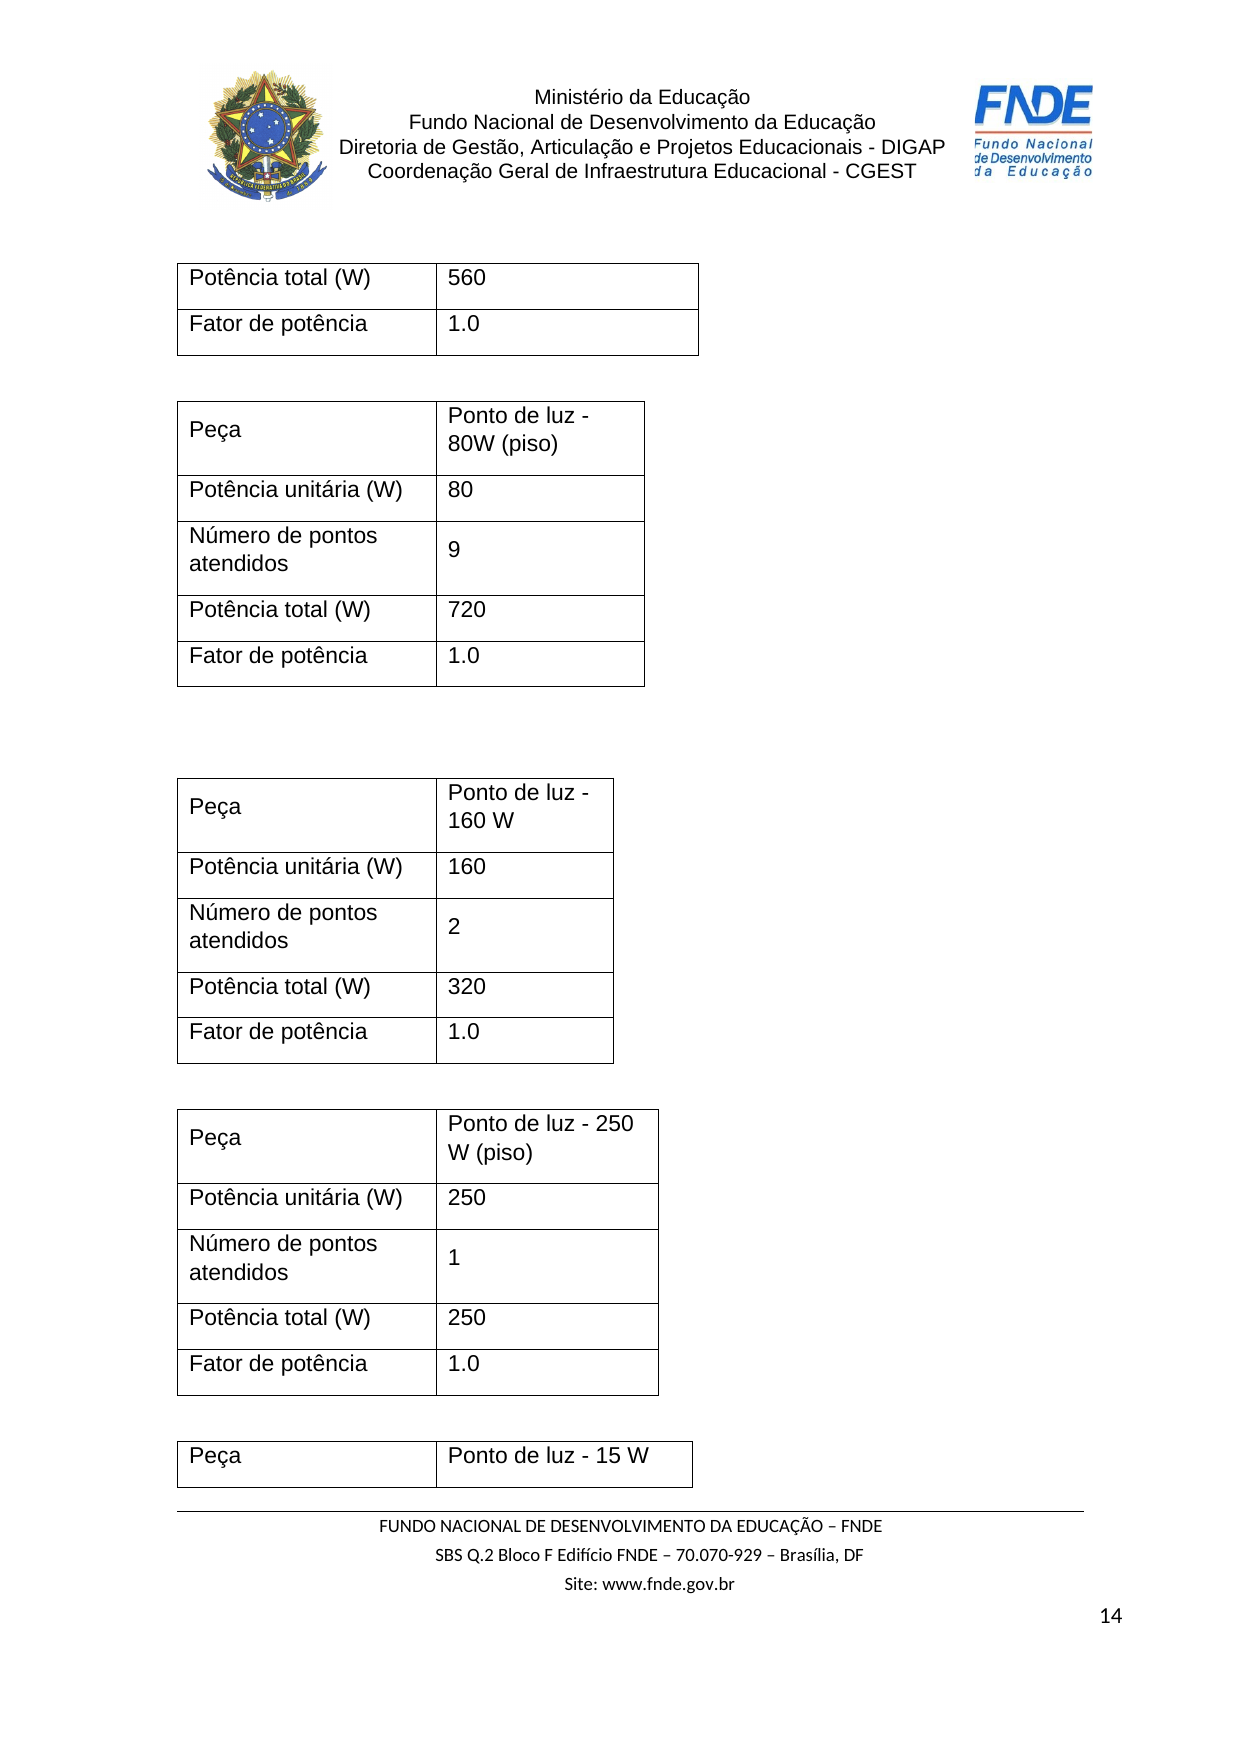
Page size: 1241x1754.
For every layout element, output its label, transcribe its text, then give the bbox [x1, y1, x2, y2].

table_cell 160 [437, 853, 613, 897]
table_cell Fator de potência [178, 642, 436, 686]
table_header Ponto de luz - 250 W (piso) [437, 1110, 658, 1183]
table_cell 1.0 [437, 310, 698, 354]
table_cell Fator de potência [178, 1350, 436, 1395]
table_header Peça [178, 1110, 436, 1183]
table_cell Potência total (W) [178, 264, 436, 309]
table_cell 1.0 [437, 1350, 658, 1395]
table_cell 250 [437, 1304, 658, 1349]
table_cell Fator de potência [178, 310, 436, 354]
table_header Peça [178, 779, 436, 852]
table_cell 9 [437, 522, 644, 595]
table_cell Potência unitária (W) [178, 853, 436, 897]
table_cell Número de pontos atendidos [178, 1230, 436, 1303]
table_cell Número de pontos atendidos [178, 522, 436, 595]
picture [974, 78, 1093, 183]
table_cell Potência unitária (W) [178, 1184, 436, 1229]
table_header Ponto de luz - 160 W [437, 779, 613, 852]
table_cell 250 [437, 1184, 658, 1229]
table_header Ponto de luz - 15 W (parede) [437, 1442, 692, 1487]
table_cell 560 [437, 264, 698, 309]
table_cell 320 [437, 973, 613, 1017]
table_cell Fator de potência [178, 1018, 436, 1063]
table_cell Número de pontos atendidos [178, 899, 436, 972]
table_cell 80 [437, 476, 644, 521]
table_cell Potência total (W) [178, 596, 436, 641]
table_header Peça [178, 402, 436, 475]
table_cell 1.0 [437, 1018, 613, 1063]
table_cell Potência total (W) [178, 973, 436, 1017]
table_cell Potência unitária (W) [178, 476, 436, 521]
table_header Peça [178, 1442, 436, 1487]
table_cell 1.0 [437, 642, 644, 686]
table_cell 2 [437, 899, 613, 972]
picture [198, 63, 333, 210]
table_cell 720 [437, 596, 644, 641]
table_cell 1 [437, 1230, 658, 1303]
table_header Ponto de luz - 80W (piso) [437, 402, 644, 475]
table_cell Potência total (W) [178, 1304, 436, 1349]
